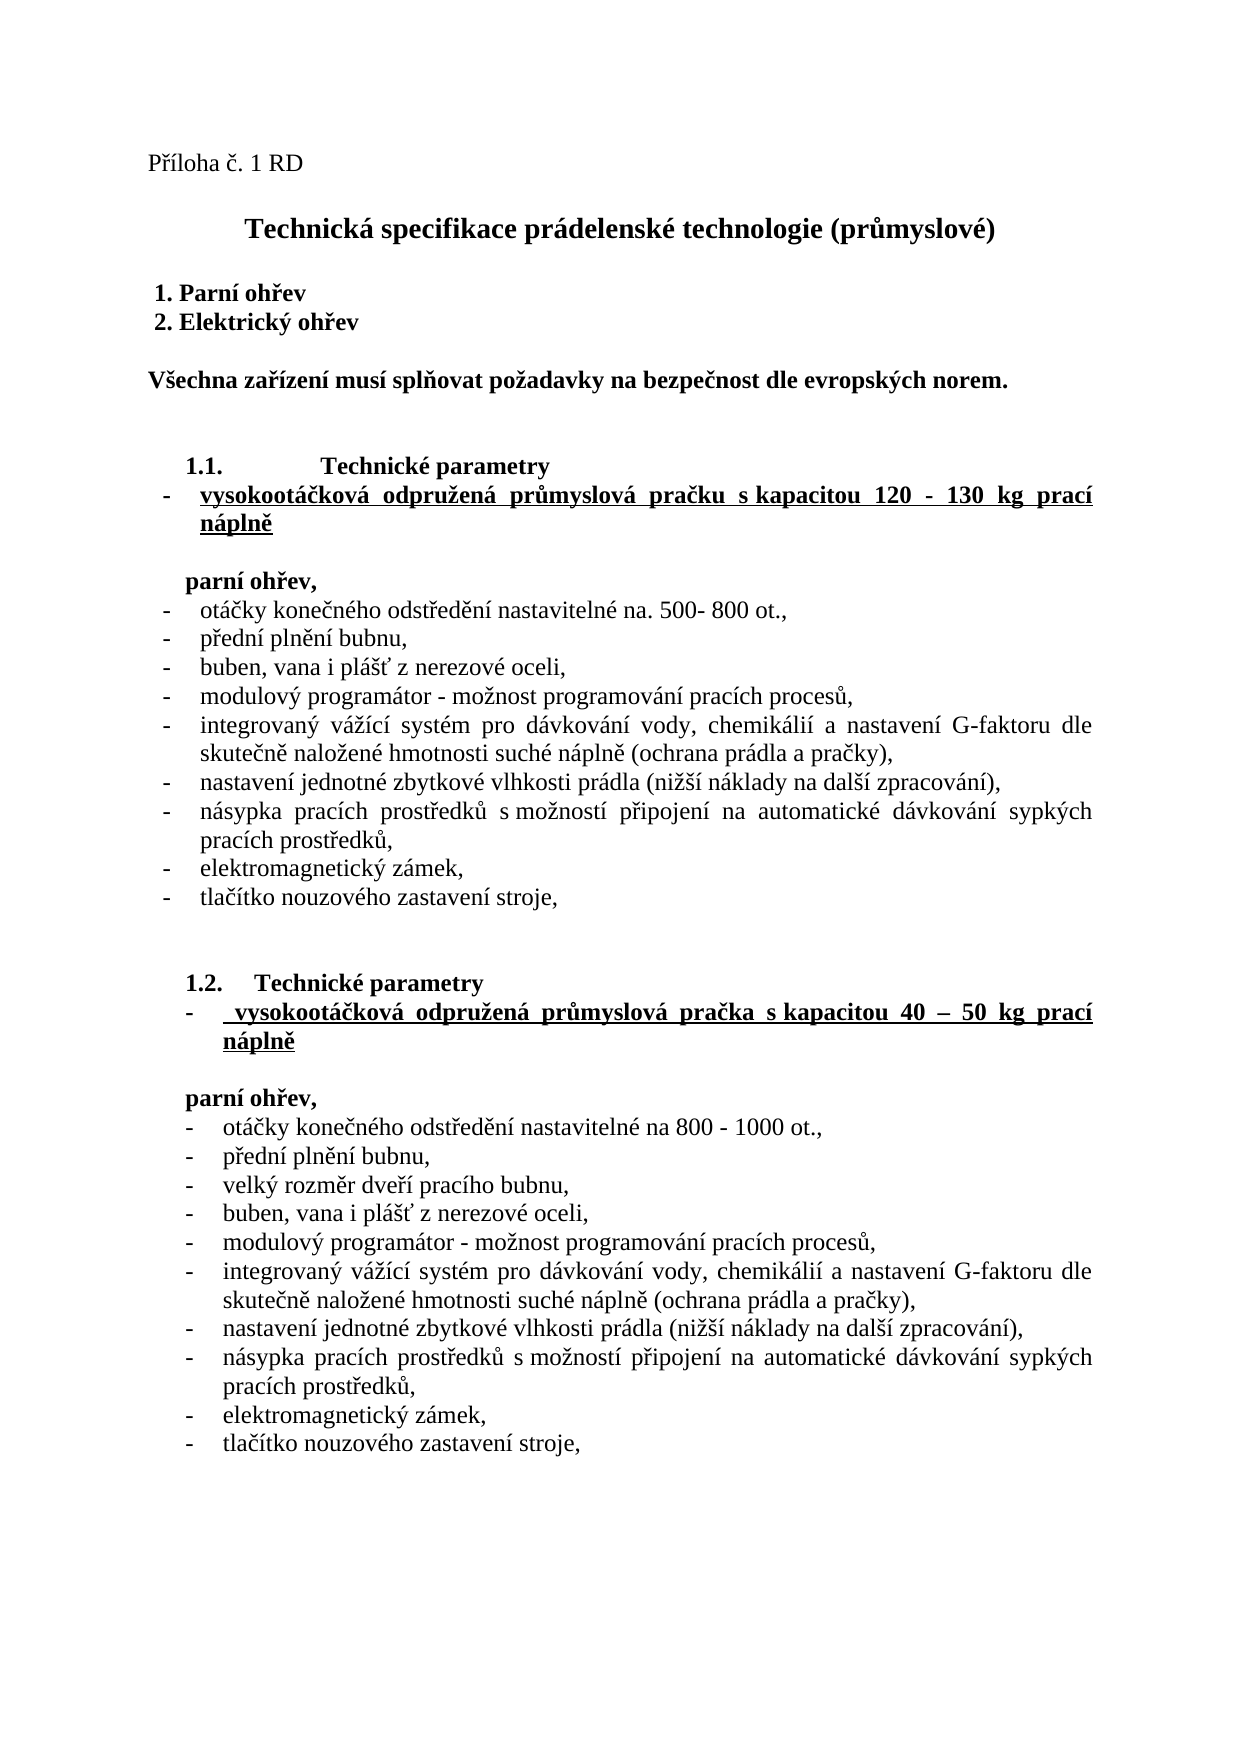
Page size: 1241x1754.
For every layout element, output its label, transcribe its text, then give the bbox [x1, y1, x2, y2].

list buben, vana i plášť z nerezové oceli, [162, 652, 1093, 681]
text 1.2. Technické parametry [185, 968, 1093, 997]
list nastavení jednotné zbytkové vlhkosti prádla (nižší náklady na další zpracování), [162, 767, 1093, 796]
list vysokootáčková odpružená průmyslová pračku s kapacitou 120 - 130 kg prací náplně [162, 480, 1093, 537]
list velký rozměr dveří pracího bubnu, [185, 1170, 1093, 1198]
text parní ohřev, [185, 1083, 1093, 1112]
list přední plnění bubnu, [162, 623, 1093, 652]
text Technická specifikace prádelenské technologie (průmyslové) [148, 211, 1093, 245]
list elektromagnetický zámek, [162, 853, 1093, 882]
list vysokootáčková odpružená průmyslová pračka s kapacitou 40 – 50 kg prací náplně [185, 997, 1093, 1055]
list otáčky konečného odstředění nastavitelné na. 500- 800 ot., [162, 595, 1093, 623]
list elektromagnetický zámek, [185, 1400, 1093, 1428]
list buben, vana i plášť z nerezové oceli, [185, 1198, 1093, 1227]
list Technické parametry [185, 451, 1093, 480]
list modulový programátor - možnost programování pracích procesů, [162, 681, 1093, 710]
text 1. Parní ohřev [148, 278, 1093, 307]
text parní ohřev, [185, 566, 1093, 595]
list násypka pracích prostředků s možností připojení na automatické dávkování sypkých pracích prostředků, [162, 796, 1093, 853]
list přední plnění bubnu, [185, 1141, 1093, 1170]
text Příloha č. 1 RD [148, 148, 1093, 176]
list tlačítko nouzového zastavení stroje, [185, 1428, 1093, 1457]
list otáčky konečného odstředění nastavitelné na 800 - 1000 ot., [185, 1112, 1093, 1141]
list tlačítko nouzového zastavení stroje, [162, 882, 1093, 911]
list nastavení jednotné zbytkové vlhkosti prádla (nižší náklady na další zpracování), [185, 1313, 1093, 1342]
list násypka pracích prostředků s možností připojení na automatické dávkování sypkých pracích prostředků, [185, 1342, 1093, 1400]
text 2. Elektrický ohřev [148, 307, 1093, 336]
text Všechna zařízení musí splňovat požadavky na bezpečnost dle evropských norem. [148, 365, 1093, 393]
list modulový programátor - možnost programování pracích procesů, [185, 1227, 1093, 1256]
